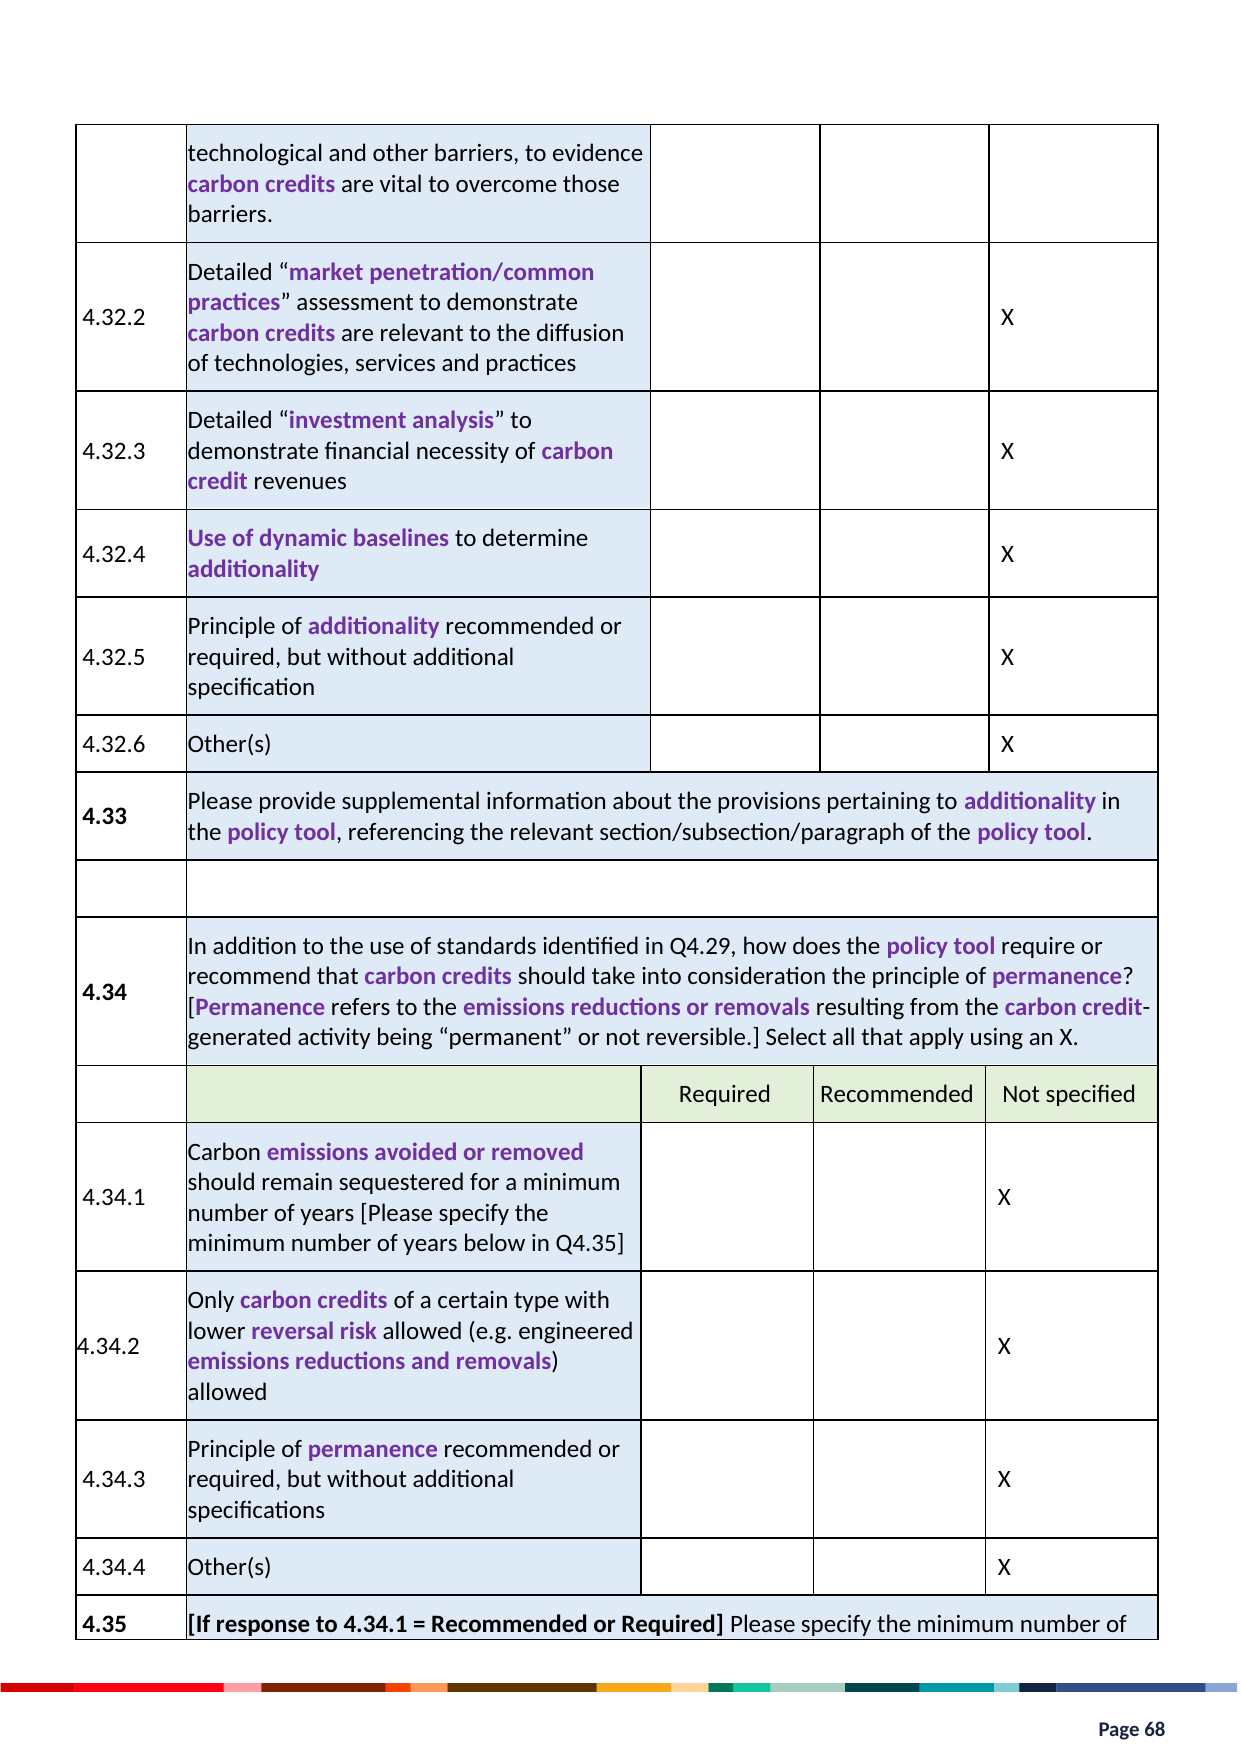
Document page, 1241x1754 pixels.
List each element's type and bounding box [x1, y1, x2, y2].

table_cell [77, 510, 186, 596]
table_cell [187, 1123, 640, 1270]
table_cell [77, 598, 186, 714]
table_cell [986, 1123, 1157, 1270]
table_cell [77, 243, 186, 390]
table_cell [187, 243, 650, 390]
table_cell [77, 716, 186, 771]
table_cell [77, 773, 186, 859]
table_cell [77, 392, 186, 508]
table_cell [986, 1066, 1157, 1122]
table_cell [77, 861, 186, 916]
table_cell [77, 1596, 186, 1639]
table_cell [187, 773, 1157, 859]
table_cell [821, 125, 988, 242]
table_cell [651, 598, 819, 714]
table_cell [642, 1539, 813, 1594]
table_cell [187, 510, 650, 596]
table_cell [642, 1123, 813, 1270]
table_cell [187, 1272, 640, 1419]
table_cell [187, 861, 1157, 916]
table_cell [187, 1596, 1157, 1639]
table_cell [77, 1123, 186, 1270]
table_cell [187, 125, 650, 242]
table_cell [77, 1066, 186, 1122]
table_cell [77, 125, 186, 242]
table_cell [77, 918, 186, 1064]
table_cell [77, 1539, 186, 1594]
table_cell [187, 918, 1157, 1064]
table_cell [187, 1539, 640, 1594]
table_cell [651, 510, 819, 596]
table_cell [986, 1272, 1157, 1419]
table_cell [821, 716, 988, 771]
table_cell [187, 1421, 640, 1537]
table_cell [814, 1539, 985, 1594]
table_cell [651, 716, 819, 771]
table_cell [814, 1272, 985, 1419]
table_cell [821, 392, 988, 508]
picture [0, 1683, 1236, 1692]
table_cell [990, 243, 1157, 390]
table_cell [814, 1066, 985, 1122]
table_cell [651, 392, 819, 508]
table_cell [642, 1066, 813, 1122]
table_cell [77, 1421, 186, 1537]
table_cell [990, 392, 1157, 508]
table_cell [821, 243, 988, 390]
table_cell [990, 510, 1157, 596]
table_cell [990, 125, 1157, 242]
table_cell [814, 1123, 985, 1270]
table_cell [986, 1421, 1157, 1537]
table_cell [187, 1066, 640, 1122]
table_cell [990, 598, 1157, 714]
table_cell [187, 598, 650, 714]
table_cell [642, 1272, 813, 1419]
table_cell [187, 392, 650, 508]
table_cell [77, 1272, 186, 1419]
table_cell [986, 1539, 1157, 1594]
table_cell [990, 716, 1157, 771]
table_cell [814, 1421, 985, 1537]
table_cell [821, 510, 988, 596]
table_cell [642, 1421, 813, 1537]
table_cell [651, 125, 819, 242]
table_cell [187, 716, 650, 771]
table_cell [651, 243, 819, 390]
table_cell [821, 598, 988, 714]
